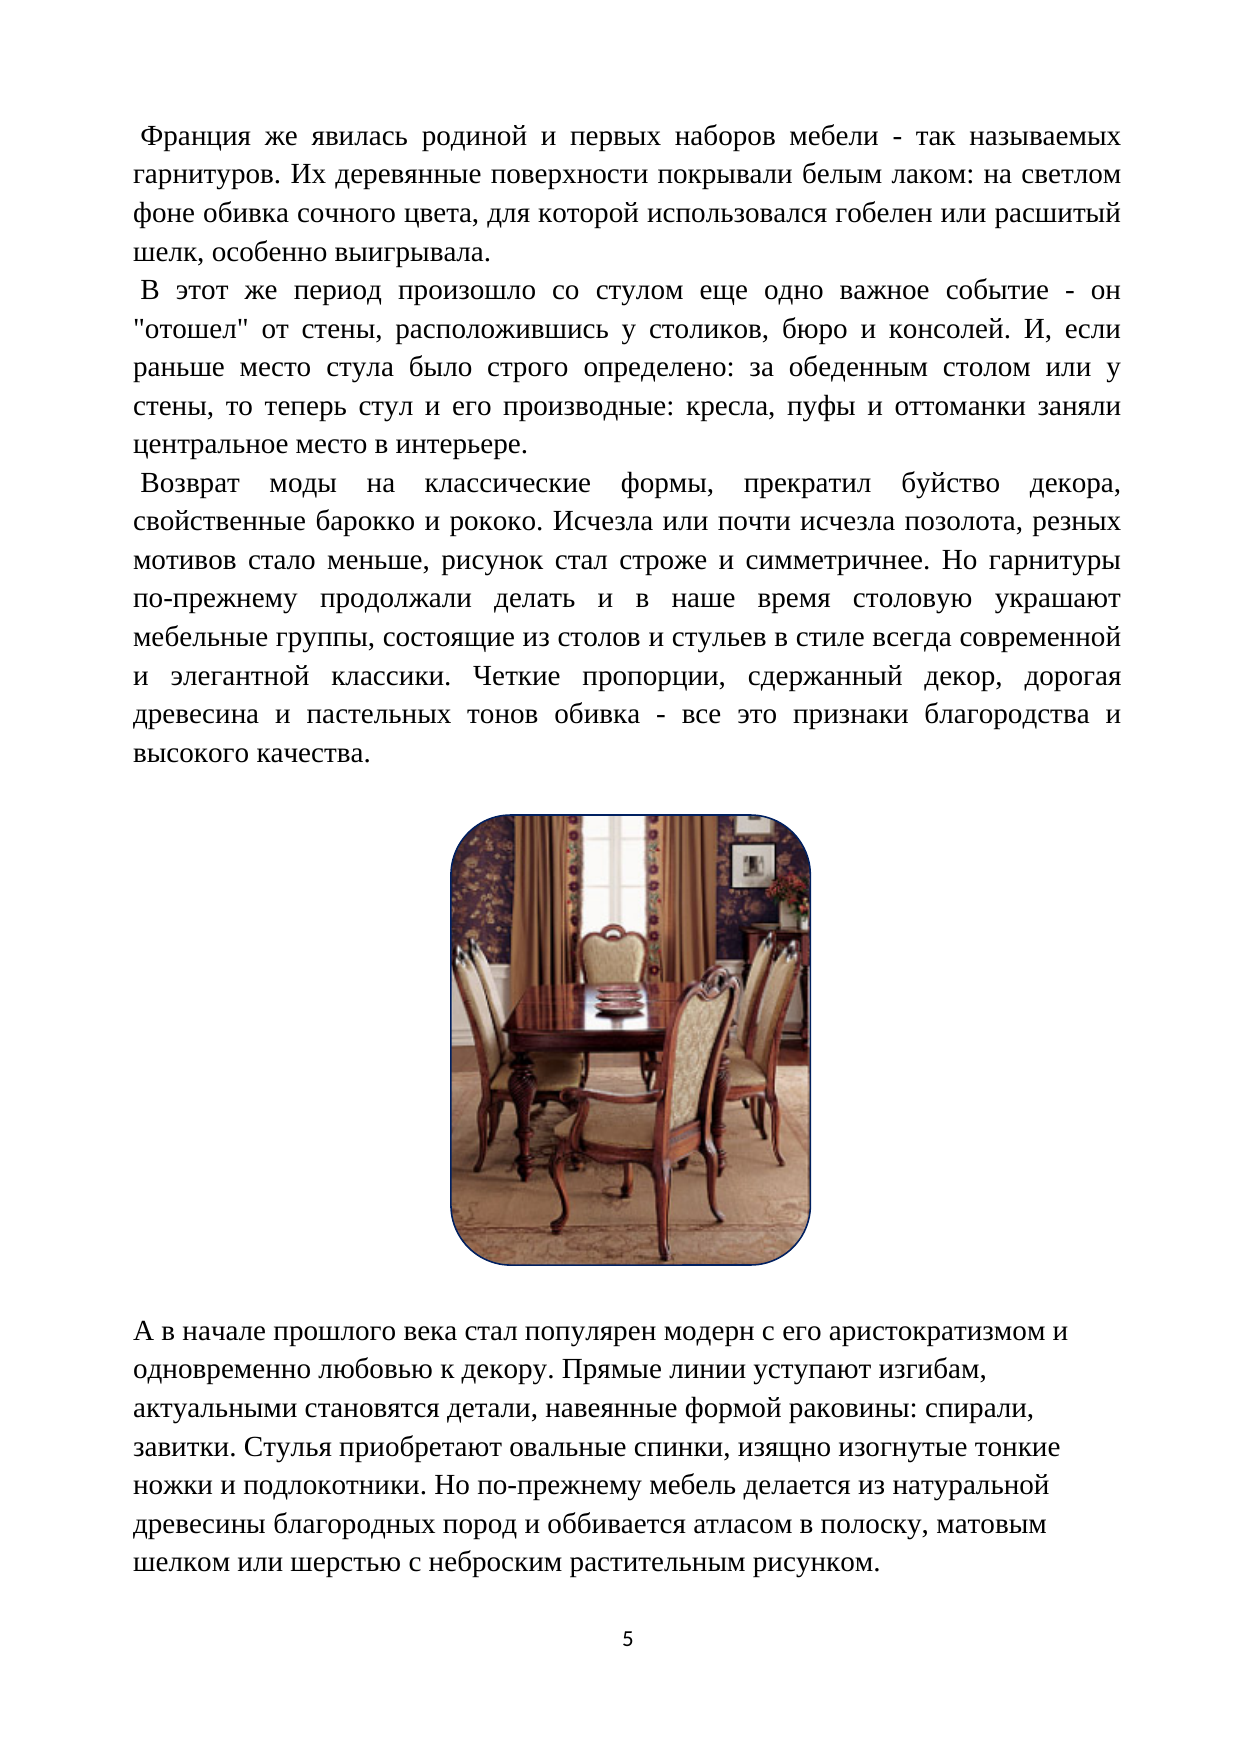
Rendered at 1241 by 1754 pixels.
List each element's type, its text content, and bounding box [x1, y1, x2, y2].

text Возврат моды на классические формы, прекратил буйство декора, свойственные барокко и рококо. Исчезла или почти исчезла позолота, резных мотивов стало меньше, рисунок стал строже и симметричнее. Но гарнитуры по-прежнему продолжали делать и в наше время столовую украшают мебельные группы, состоящие из столов и стульев в стиле всегда современной и элегантной классики. Четкие пропорции, сдержанный декор, дорогая древесина и пастельных тонов обивка - все это признаки благородства и высокого качества. [133, 465, 1122, 768]
text А в начале прошлого века стал популярен модерн с его аристократизмом и одновременно любовью к декору. Прямые линии уступают изгибам, актуальными становятся детали, навеянные формой раковины: спирали, завитки. Стулья приобретают овальные спинки, изящно изогнутые тонкие ножки и подлокотники. Но по-прежнему мебель делается из натуральной древесины благородных пород и оббивается атласом в полоску, матовым шелком или шерстью с неброским растительным рисунком. [133, 1313, 1122, 1578]
picture [452, 816, 809, 1264]
text В этот же период произошло со стулом еще одно важное событие - он "отошел" от стены, расположившись у столиков, бюро и консолей. И, если раньше место стула было строго определено: за обеденным столом или у стены, то теперь стул и его производные: кресла, пуфы и оттоманки заняли центральное место в интерьере. [133, 272, 1122, 460]
text Франция же явилась родиной и первых наборов мебели - так называемых гарнитуров. Их деревянные поверхности покрывали белым лаком: на светлом фоне обивка сочного цвета, для которой использовался гобелен или расшитый шелк, особенно выигрывала. [133, 118, 1122, 267]
